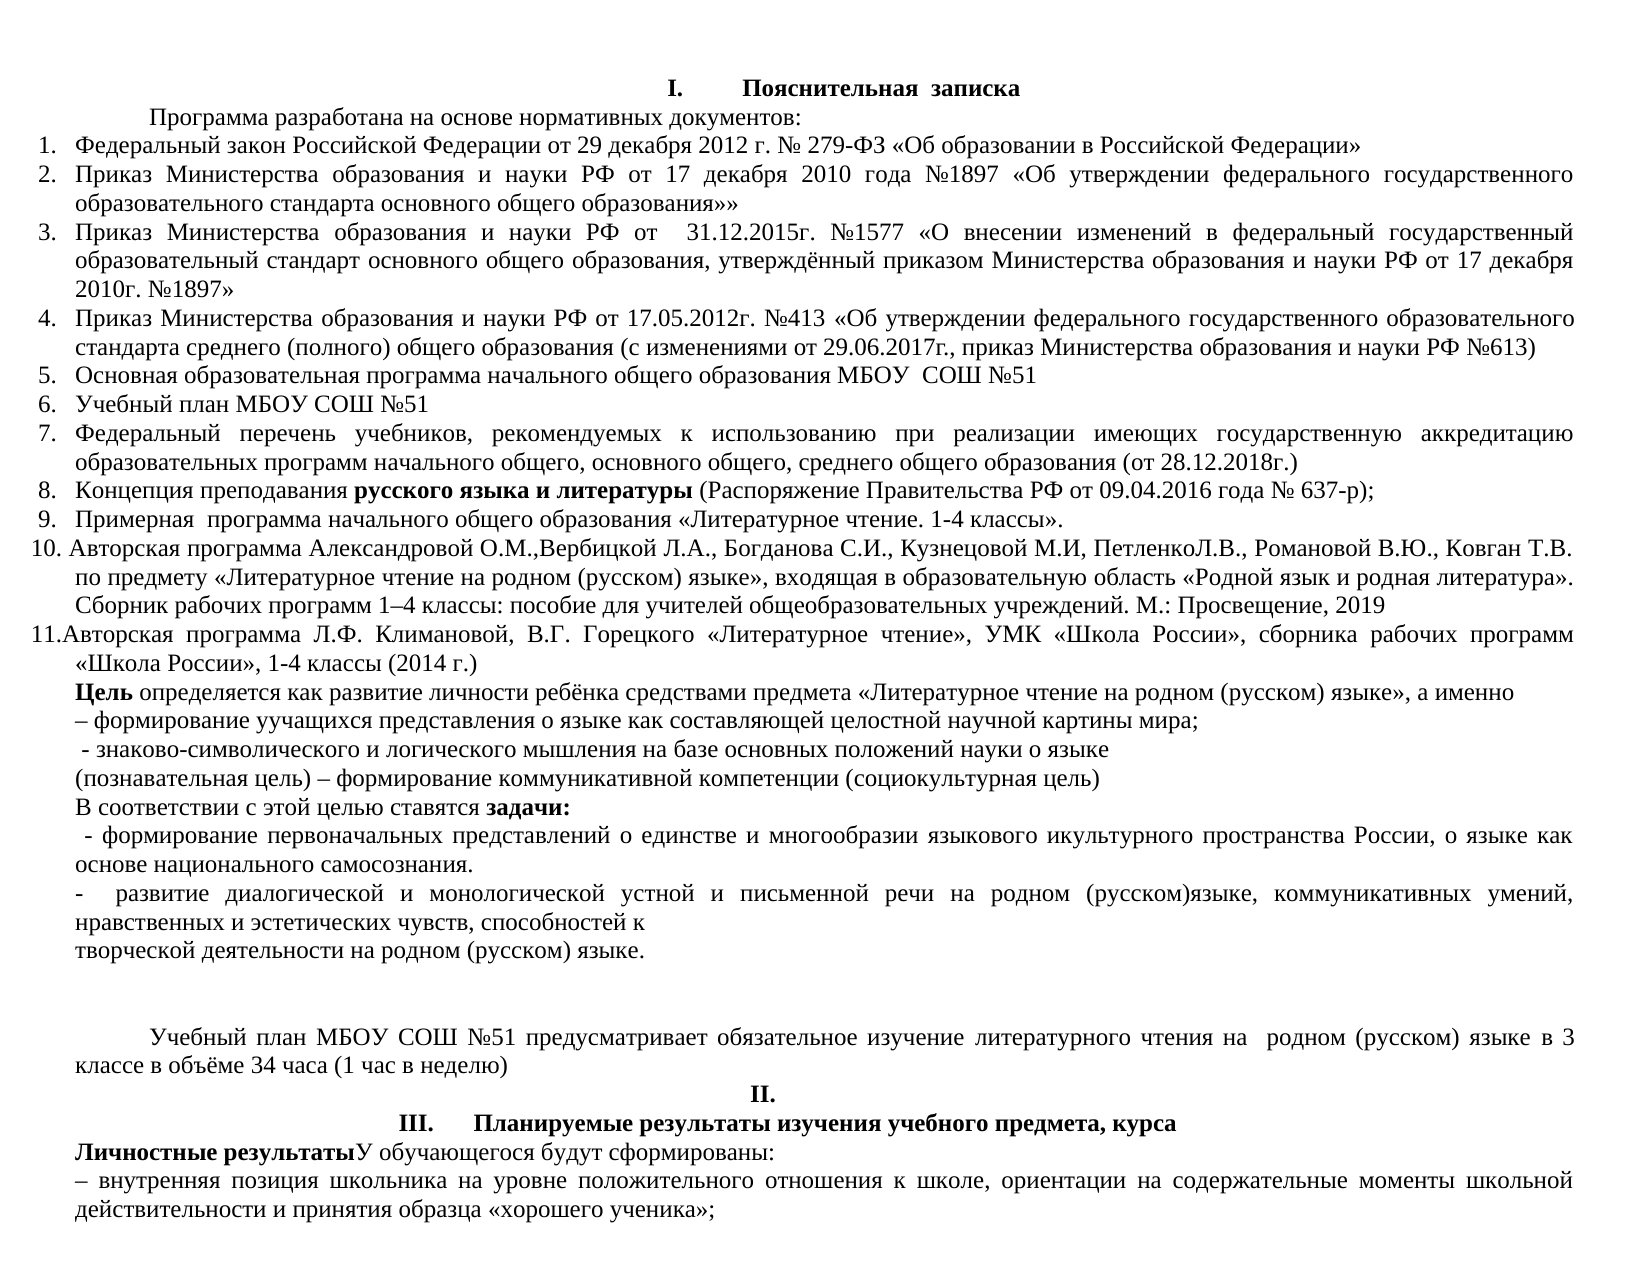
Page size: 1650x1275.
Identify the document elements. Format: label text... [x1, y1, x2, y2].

list Приказ Министерства образования и науки РФ от 17.05.2012г. №413 «Об утверждении федерального государственного образовательного стандарта среднего (полного) общего образования (с изменениями от 29.06.2017г., приказ Министерства образования и науки РФ №613) [38, 303, 1575, 361]
list Примерная программа начального общего образования «Литературное чтение. 1-4 классы». [38, 504, 1575, 533]
list Федеральный закон Российской Федерации от 29 декабря 2012 г. № 279-ФЗ «Об образовании в Российской Федерации» [38, 131, 1575, 159]
list Приказ Министерства образования и науки РФ от 17 декабря 2010 года №1897 «Об утверждении федерального государственного образовательного стандарта основного общего образования»» [38, 159, 1575, 217]
list Концепция преподавания русского языка и литературы (Распоряжение Правительства РФ от 09.04.2016 года № 637-р); [38, 476, 1575, 504]
list Приказ Министерства образования и науки РФ от 31.12.2015г. №1577 «О внесении изменений в федеральный государственный образовательный стандарт основного общего образования, утверждённый приказом Министерства образования и науки РФ от 17 декабря 2010г. №1897» [38, 217, 1575, 303]
text – формирование уучащихся представления о языке как составляющей целостной научной картины мира; [75, 706, 1575, 734]
list Планируемые результаты изучения учебного предмета, курса [0, 1108, 1575, 1137]
list 10. Авторская программа Александровой О.М.,Вербицкой Л.А., Богданова С.И., Кузнецовой М.И, ПетленкоЛ.В., Романовой В.Ю., Ковган Т.В. по предмету «Литературное чтение на родном (русском) языке», входящая в образовательную область «Родной язык и родная литература». Сборник рабочих программ 1–4 классы: пособие для учителей общеобразовательных учреждений. М.: Просвещение, 2019 [31, 533, 1575, 619]
list 11.Авторская программа Л.Ф. Климановой, В.Г. Горецкого «Литературное чтение», УМК «Школа России», сборника рабочих программ «Школа России», 1-4 классы (2014 г.) [31, 619, 1575, 677]
text (познавательная цель) – формирование коммуникативной компетенции (социокультурная цель) [75, 763, 1575, 792]
text - формирование первоначальных представлений о единстве и многообразии языкового икультурного пространства России, о языке как основе национального самосознания. [75, 821, 1575, 878]
text - развитие диалогической и монологической устной и письменной речи на родном (русском)языке, коммуникативных умений, нравственных и эстетических чувств, способностей к [75, 878, 1575, 936]
list Основная образовательная программа начального общего образования МБОУ СОШ №51 [38, 361, 1575, 389]
list Федеральный перечень учебников, рекомендуемых к использованию при реализации имеющих государственную аккредитацию образовательных программ начального общего, основного общего, среднего общего образования (от 28.12.2018г.) [38, 418, 1575, 476]
text творческой деятельности на родном (русском) языке. [75, 936, 1575, 964]
text Личностные результатыУ обучающегося будут сформированы: [75, 1137, 1575, 1166]
text – внутренняя позиция школьника на уровне положительного отношения к школе, ориентации на содержательные моменты школьной действительности и принятия образца «хорошего ученика»; [75, 1166, 1575, 1223]
text Программа разработана на основе нормативных документов: [75, 102, 1575, 131]
text В соответствии с этой целью ставятся задачи: [75, 792, 1575, 821]
text Цель определяется как развитие личности ребёнка средствами предмета «Литературное чтение на родном (русском) языке», а именно [75, 677, 1575, 706]
text Учебный план МБОУ СОШ №51 предусматривает обязательное изучение литературного чтения на родном (русском) языке в 3 классе в объёме 34 часа (1 час в неделю) [75, 1022, 1575, 1079]
text - знаково-символического и логического мышления на базе основных положений науки о языке [75, 734, 1575, 763]
list Пояснительная записка [112, 73, 1575, 102]
list Учебный план МБОУ СОШ №51 [38, 389, 1575, 418]
